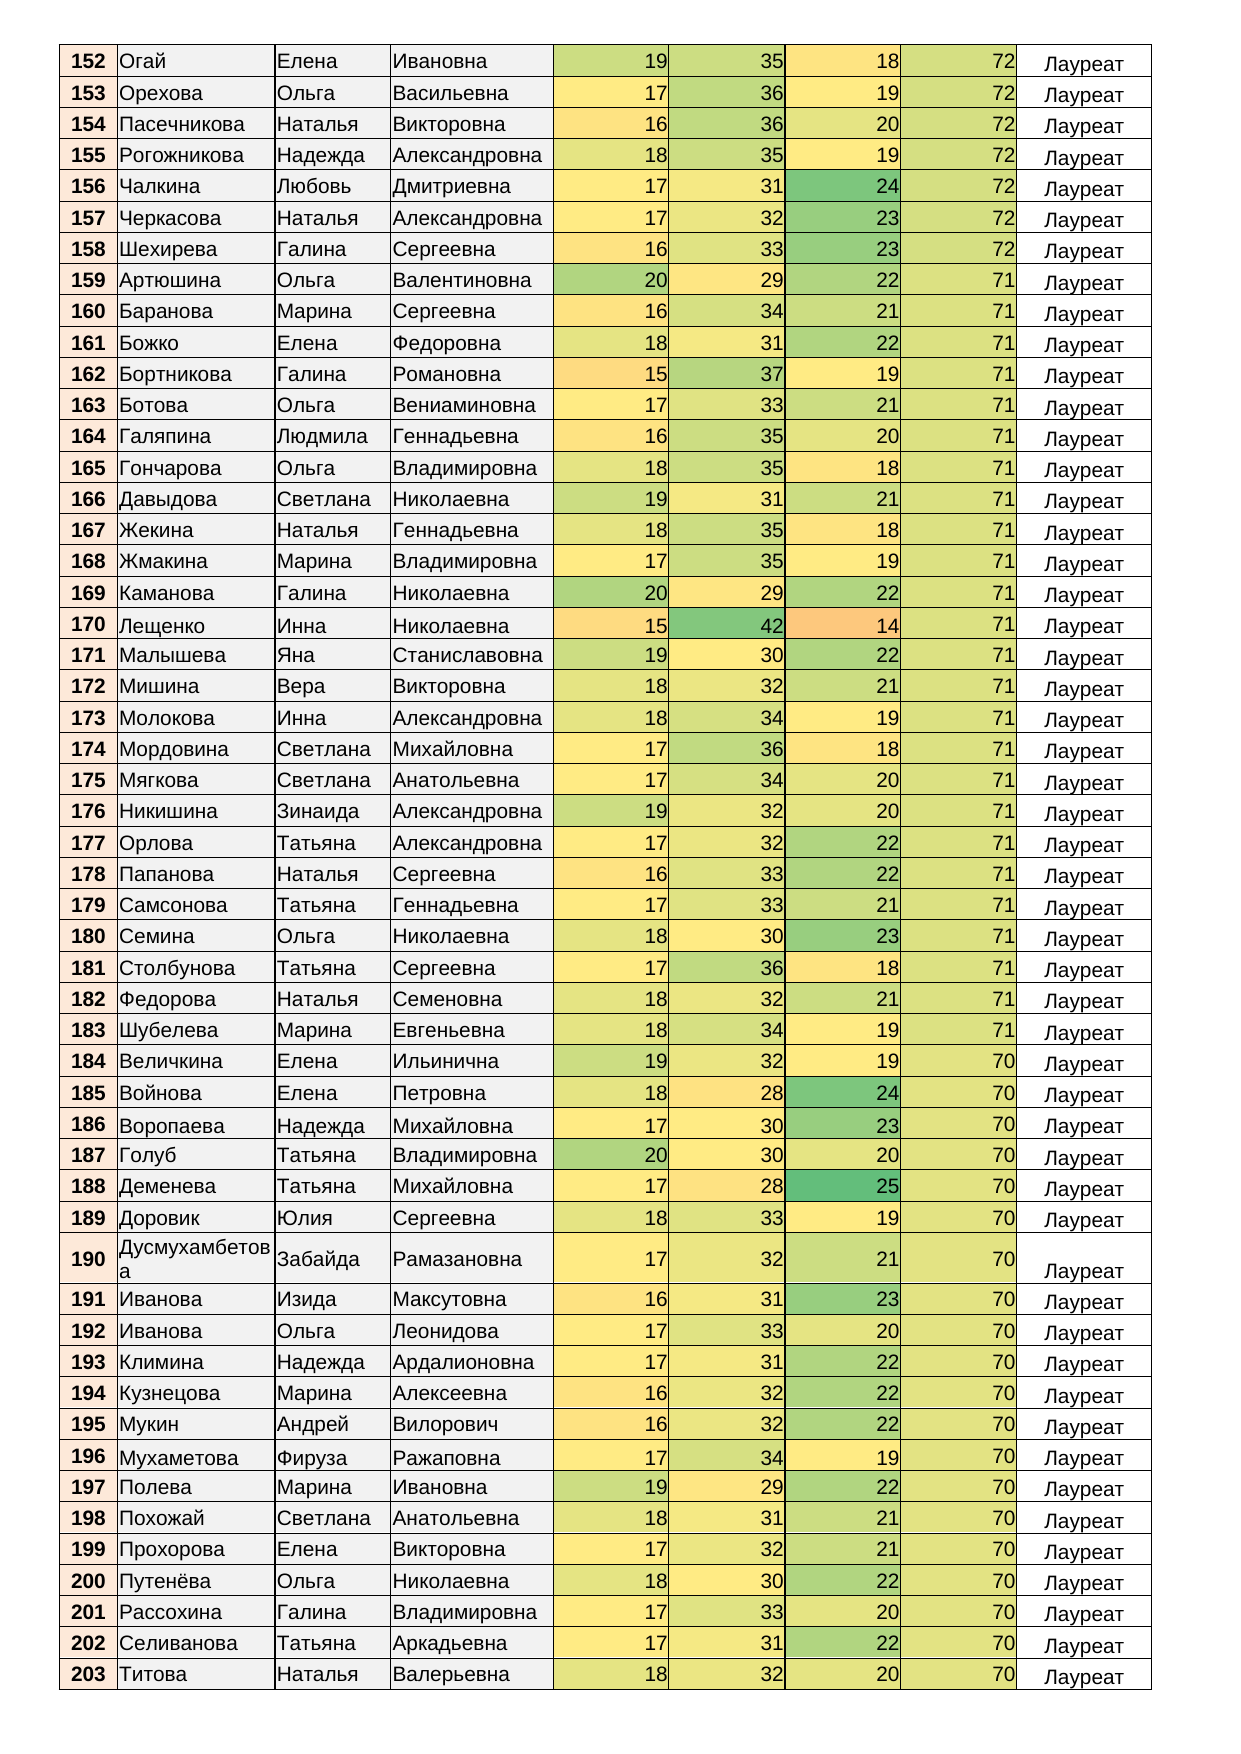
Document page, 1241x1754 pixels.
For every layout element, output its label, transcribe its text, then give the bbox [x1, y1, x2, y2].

table_cell 70 [901, 1659, 1016, 1689]
table_cell 196 [60, 1440, 117, 1470]
table_cell Татьяна [276, 952, 390, 982]
table_cell Гончарова [118, 452, 274, 482]
table_cell Мордовина [118, 733, 274, 763]
table_cell Лауреат [1017, 233, 1151, 263]
table_cell 36 [669, 952, 784, 982]
table_cell 32 [669, 1045, 784, 1076]
table_cell 18 [554, 139, 668, 169]
table_cell 36 [669, 77, 784, 107]
table_cell 32 [669, 795, 784, 826]
table_cell Бортникова [118, 358, 274, 388]
table_cell 17 [554, 1346, 668, 1376]
table_cell Светлана [276, 733, 390, 763]
table_cell Геннадьевна [391, 889, 553, 919]
table_cell 24 [786, 170, 900, 201]
table_cell Ильинична [391, 1045, 553, 1076]
table_cell Лауреат [1017, 358, 1151, 388]
table_cell 155 [60, 139, 117, 169]
table_cell Лауреат [1017, 295, 1151, 326]
table_cell Войнова [118, 1077, 274, 1107]
table_cell Романовна [391, 358, 553, 388]
table_cell 36 [669, 733, 784, 763]
table_cell 14 [786, 608, 900, 638]
table_cell 71 [901, 827, 1016, 857]
table_cell Лауреат [1017, 1534, 1151, 1564]
table_cell 21 [786, 889, 900, 919]
table_cell 175 [60, 764, 117, 794]
table_cell Ольга [276, 452, 390, 482]
table_cell 200 [60, 1565, 117, 1595]
table_cell Сергеевна [391, 295, 553, 326]
table_cell 19 [786, 1045, 900, 1076]
table_cell 181 [60, 952, 117, 982]
table_cell 19 [554, 1045, 668, 1076]
table_cell Папанова [118, 858, 274, 888]
table_cell 18 [786, 452, 900, 482]
table_cell 157 [60, 202, 117, 232]
table_cell Елена [276, 1077, 390, 1107]
table_cell Елена [276, 45, 390, 76]
table_cell 20 [786, 420, 900, 451]
table_cell 18 [554, 1014, 668, 1044]
table_cell 71 [901, 733, 1016, 763]
table_cell Марина [276, 1471, 390, 1501]
table_cell Вера [276, 670, 390, 701]
table_cell Лауреат [1017, 202, 1151, 232]
table_cell 71 [901, 295, 1016, 326]
table_cell 71 [901, 795, 1016, 826]
table_cell 18 [786, 952, 900, 982]
table_cell Лауреат [1017, 420, 1151, 451]
table_cell Лауреат [1017, 77, 1151, 107]
table_cell Лауреат [1017, 1170, 1151, 1201]
table_cell 70 [901, 1108, 1016, 1138]
table_cell Ботова [118, 389, 274, 419]
table_cell 72 [901, 77, 1016, 107]
table_cell 158 [60, 233, 117, 263]
table_cell Прохорова [118, 1534, 274, 1564]
table_cell 71 [901, 920, 1016, 951]
table_cell 19 [786, 358, 900, 388]
table_cell 32 [669, 1659, 784, 1689]
table_cell Марина [276, 295, 390, 326]
table_cell 16 [554, 233, 668, 263]
table_cell 70 [901, 1284, 1016, 1314]
table_cell Владимировна [391, 1596, 553, 1626]
table_cell 18 [554, 514, 668, 544]
table_cell Владимировна [391, 452, 553, 482]
table_cell Федорова [118, 983, 274, 1013]
table_cell Забайда [276, 1233, 390, 1282]
table_cell 20 [554, 264, 668, 294]
table_cell 35 [669, 45, 784, 76]
table_cell Дмитриевна [391, 170, 553, 201]
table_cell 71 [901, 389, 1016, 419]
table_cell Лауреат [1017, 1139, 1151, 1169]
table_cell 71 [901, 358, 1016, 388]
table_cell 19 [786, 1440, 900, 1470]
table_cell Викторовна [391, 670, 553, 701]
table_cell Лауреат [1017, 608, 1151, 638]
table_cell 31 [669, 1627, 784, 1657]
table_cell 18 [786, 514, 900, 544]
table_cell 23 [786, 1284, 900, 1314]
table_cell 71 [901, 858, 1016, 888]
table_cell Анатольевна [391, 764, 553, 794]
table_cell 31 [669, 1284, 784, 1314]
table_cell Каманова [118, 577, 274, 607]
table_cell Лауреат [1017, 764, 1151, 794]
table_cell Климина [118, 1346, 274, 1376]
table_cell 198 [60, 1502, 117, 1532]
table_cell Лауреат [1017, 733, 1151, 763]
table_cell Галина [276, 1596, 390, 1626]
table_cell Лауреат [1017, 327, 1151, 357]
table_cell 20 [786, 795, 900, 826]
table_cell 170 [60, 608, 117, 638]
table_cell Лауреат [1017, 264, 1151, 294]
table_cell 20 [786, 1659, 900, 1689]
table_cell Лауреат [1017, 108, 1151, 138]
table_cell 177 [60, 827, 117, 857]
table_cell Лауреат [1017, 795, 1151, 826]
table_cell Молокова [118, 702, 274, 732]
table_cell 17 [554, 1315, 668, 1345]
table_cell Татьяна [276, 827, 390, 857]
table_cell Ольга [276, 1565, 390, 1595]
table_cell Лауреат [1017, 827, 1151, 857]
table_cell 30 [669, 1565, 784, 1595]
table_cell Ольга [276, 77, 390, 107]
table_cell 70 [901, 1627, 1016, 1657]
table_cell 30 [669, 639, 784, 669]
table_cell 16 [554, 420, 668, 451]
table_cell 32 [669, 827, 784, 857]
table_cell 154 [60, 108, 117, 138]
table_cell 32 [669, 1534, 784, 1564]
table_cell Лауреат [1017, 1627, 1151, 1657]
table_cell 71 [901, 670, 1016, 701]
table_cell Андрей [276, 1409, 390, 1439]
table_cell Черкасова [118, 202, 274, 232]
table_cell Геннадьевна [391, 420, 553, 451]
table_cell 70 [901, 1233, 1016, 1282]
table_cell Пасечникова [118, 108, 274, 138]
table_cell Евгеньевна [391, 1014, 553, 1044]
table_cell 17 [554, 202, 668, 232]
table_cell Воропаева [118, 1108, 274, 1138]
table_cell Александровна [391, 202, 553, 232]
table_cell Галина [276, 358, 390, 388]
table_cell 29 [669, 577, 784, 607]
table_cell Лауреат [1017, 483, 1151, 513]
table_cell 17 [554, 1627, 668, 1657]
table_cell Похожай [118, 1502, 274, 1532]
table_cell Артюшина [118, 264, 274, 294]
table_cell 71 [901, 483, 1016, 513]
table_cell Михайловна [391, 733, 553, 763]
table_cell 169 [60, 577, 117, 607]
table_cell 197 [60, 1471, 117, 1501]
table_cell Рассохина [118, 1596, 274, 1626]
table_cell Елена [276, 1534, 390, 1564]
table_cell Сергеевна [391, 952, 553, 982]
table_cell 70 [901, 1170, 1016, 1201]
table_cell Михайловна [391, 1170, 553, 1201]
table_cell Лауреат [1017, 139, 1151, 169]
table_cell 32 [669, 670, 784, 701]
table_cell 29 [669, 1471, 784, 1501]
table_cell 34 [669, 1014, 784, 1044]
table_cell 32 [669, 983, 784, 1013]
table_cell 17 [554, 170, 668, 201]
table_cell Викторовна [391, 108, 553, 138]
table_cell 167 [60, 514, 117, 544]
table_cell Людмила [276, 420, 390, 451]
table_cell Дусмухамбетова [118, 1233, 274, 1282]
table_cell Марина [276, 545, 390, 576]
table_cell 70 [901, 1139, 1016, 1169]
table_cell 192 [60, 1315, 117, 1345]
table_cell 20 [554, 577, 668, 607]
table_cell 16 [554, 1284, 668, 1314]
table_cell 19 [786, 77, 900, 107]
table_cell Галяпина [118, 420, 274, 451]
table_cell 37 [669, 358, 784, 388]
table_cell 33 [669, 1202, 784, 1232]
table_cell 19 [554, 483, 668, 513]
table_cell Лауреат [1017, 1014, 1151, 1044]
table_cell 72 [901, 139, 1016, 169]
table_cell Ольга [276, 1315, 390, 1345]
table_cell Лауреат [1017, 702, 1151, 732]
table_cell 32 [669, 1377, 784, 1407]
table_cell Александровна [391, 827, 553, 857]
table_cell 176 [60, 795, 117, 826]
table_cell Баранова [118, 295, 274, 326]
table_cell Лауреат [1017, 1409, 1151, 1439]
table_cell 186 [60, 1108, 117, 1138]
table_cell 19 [786, 1202, 900, 1232]
table_cell 16 [554, 295, 668, 326]
table_cell 30 [669, 920, 784, 951]
table_cell Наталья [276, 202, 390, 232]
table_cell 195 [60, 1409, 117, 1439]
table_cell Яна [276, 639, 390, 669]
table_cell Полева [118, 1471, 274, 1501]
table_cell Лауреат [1017, 45, 1151, 76]
table_cell 33 [669, 233, 784, 263]
table_cell 166 [60, 483, 117, 513]
table_cell 70 [901, 1045, 1016, 1076]
table_cell Галина [276, 577, 390, 607]
table_cell 17 [554, 1108, 668, 1138]
table_cell 18 [554, 1659, 668, 1689]
table_cell 159 [60, 264, 117, 294]
table_cell Лауреат [1017, 1440, 1151, 1470]
table_cell Анатольевна [391, 1502, 553, 1532]
table_cell Лауреат [1017, 1233, 1151, 1282]
table_cell Никишина [118, 795, 274, 826]
table_cell Надежда [276, 1108, 390, 1138]
table_cell Валерьевна [391, 1659, 553, 1689]
table_cell 153 [60, 77, 117, 107]
table_cell 18 [554, 327, 668, 357]
table_cell 18 [554, 1565, 668, 1595]
table_cell Татьяна [276, 1627, 390, 1657]
table_cell 174 [60, 733, 117, 763]
table_cell 18 [554, 920, 668, 951]
table_cell 20 [786, 1596, 900, 1626]
table_cell 22 [786, 858, 900, 888]
table_cell 70 [901, 1534, 1016, 1564]
table_cell Лауреат [1017, 1077, 1151, 1107]
table_cell 15 [554, 358, 668, 388]
table_cell 33 [669, 1596, 784, 1626]
table_cell Величкина [118, 1045, 274, 1076]
table_cell Лауреат [1017, 1202, 1151, 1232]
table_cell 202 [60, 1627, 117, 1657]
table_cell Инна [276, 608, 390, 638]
table_cell 194 [60, 1377, 117, 1407]
table_cell Иванова [118, 1284, 274, 1314]
table_cell 18 [554, 983, 668, 1013]
table_cell 71 [901, 327, 1016, 357]
table_cell Лауреат [1017, 1659, 1151, 1689]
table_cell Юлия [276, 1202, 390, 1232]
table_cell 22 [786, 327, 900, 357]
table_cell 31 [669, 170, 784, 201]
table_cell 180 [60, 920, 117, 951]
table_cell 21 [786, 983, 900, 1013]
table_cell Геннадьевна [391, 514, 553, 544]
table_cell Давыдова [118, 483, 274, 513]
table_cell 32 [669, 1233, 784, 1282]
table_cell Лауреат [1017, 577, 1151, 607]
table_cell 34 [669, 764, 784, 794]
table_cell 199 [60, 1534, 117, 1564]
table_cell 17 [554, 77, 668, 107]
table_cell 35 [669, 139, 784, 169]
table_cell Лауреат [1017, 1108, 1151, 1138]
table_cell 35 [669, 420, 784, 451]
table_cell Лауреат [1017, 1346, 1151, 1376]
table_cell 16 [554, 1377, 668, 1407]
table_cell Огай [118, 45, 274, 76]
table_cell 189 [60, 1202, 117, 1232]
table_cell Лауреат [1017, 889, 1151, 919]
table_cell Ражаповна [391, 1440, 553, 1470]
table_cell Лауреат [1017, 1596, 1151, 1626]
table_cell 190 [60, 1233, 117, 1282]
table_cell Малышева [118, 639, 274, 669]
table_cell 72 [901, 108, 1016, 138]
table_cell Лауреат [1017, 545, 1151, 576]
table_cell 161 [60, 327, 117, 357]
table_cell Ардалионовна [391, 1346, 553, 1376]
table_cell 23 [786, 1108, 900, 1138]
table_cell 16 [554, 1409, 668, 1439]
table_cell 18 [786, 45, 900, 76]
table_cell Наталья [276, 858, 390, 888]
table_cell 28 [669, 1077, 784, 1107]
table_cell Лауреат [1017, 1284, 1151, 1314]
table_cell Наталья [276, 983, 390, 1013]
table_cell Инна [276, 702, 390, 732]
table_cell 183 [60, 1014, 117, 1044]
table_cell 34 [669, 1440, 784, 1470]
table_cell 70 [901, 1077, 1016, 1107]
table_cell 71 [901, 420, 1016, 451]
table_cell Ивановна [391, 45, 553, 76]
table_cell 22 [786, 577, 900, 607]
table_cell Валентиновна [391, 264, 553, 294]
table_cell Чалкина [118, 170, 274, 201]
table_cell 22 [786, 1627, 900, 1657]
table_cell 187 [60, 1139, 117, 1169]
table_cell Николаевна [391, 608, 553, 638]
table_cell Татьяна [276, 1170, 390, 1201]
table_cell Мухаметова [118, 1440, 274, 1470]
table_cell 156 [60, 170, 117, 201]
table_cell 31 [669, 327, 784, 357]
table_cell Марина [276, 1014, 390, 1044]
table_cell 29 [669, 264, 784, 294]
table_cell Сергеевна [391, 1202, 553, 1232]
table_cell 71 [901, 452, 1016, 482]
table_cell Лауреат [1017, 514, 1151, 544]
table_cell 21 [786, 1233, 900, 1282]
table_cell 71 [901, 577, 1016, 607]
table_cell 163 [60, 389, 117, 419]
table_cell Елена [276, 1045, 390, 1076]
table_cell Светлана [276, 764, 390, 794]
table_cell Вениаминовна [391, 389, 553, 419]
table_cell 24 [786, 1077, 900, 1107]
table_cell Вилорович [391, 1409, 553, 1439]
table_cell Ивановна [391, 1471, 553, 1501]
table_cell 23 [786, 233, 900, 263]
table_cell Наталья [276, 514, 390, 544]
table_cell 162 [60, 358, 117, 388]
table_cell Лауреат [1017, 1565, 1151, 1595]
table_cell 18 [554, 670, 668, 701]
table_cell Татьяна [276, 1139, 390, 1169]
table_cell 23 [786, 202, 900, 232]
table_cell Николаевна [391, 920, 553, 951]
table_cell 70 [901, 1346, 1016, 1376]
table_cell 71 [901, 889, 1016, 919]
table_cell 36 [669, 108, 784, 138]
table_cell Михайловна [391, 1108, 553, 1138]
table_cell 160 [60, 295, 117, 326]
table_cell 22 [786, 827, 900, 857]
table_cell Орлова [118, 827, 274, 857]
table_cell Мукин [118, 1409, 274, 1439]
table_cell 165 [60, 452, 117, 482]
table_cell Лауреат [1017, 1377, 1151, 1407]
table_cell Петровна [391, 1077, 553, 1107]
table_cell 179 [60, 889, 117, 919]
table_cell Мишина [118, 670, 274, 701]
table_cell Голуб [118, 1139, 274, 1169]
table_cell 35 [669, 514, 784, 544]
table_cell Сергеевна [391, 233, 553, 263]
table_cell Владимировна [391, 545, 553, 576]
table_cell Владимировна [391, 1139, 553, 1169]
table_cell Деменева [118, 1170, 274, 1201]
table_cell 18 [554, 1502, 668, 1532]
table_cell 21 [786, 483, 900, 513]
table_cell Лауреат [1017, 1045, 1151, 1076]
table_cell 28 [669, 1170, 784, 1201]
table_cell 72 [901, 202, 1016, 232]
table_cell Изида [276, 1284, 390, 1314]
table_cell Надежда [276, 1346, 390, 1376]
table_cell 19 [554, 45, 668, 76]
table_cell 71 [901, 764, 1016, 794]
table_cell 22 [786, 639, 900, 669]
table_cell 17 [554, 1534, 668, 1564]
table_cell 18 [554, 452, 668, 482]
table_cell Лауреат [1017, 920, 1151, 951]
table_cell Николаевна [391, 577, 553, 607]
table_cell 20 [554, 1139, 668, 1169]
table_cell Доровик [118, 1202, 274, 1232]
table_cell Леонидова [391, 1315, 553, 1345]
table_cell 19 [554, 639, 668, 669]
table_cell Орехова [118, 77, 274, 107]
table_cell 34 [669, 702, 784, 732]
table_cell 19 [786, 1014, 900, 1044]
table_cell 70 [901, 1565, 1016, 1595]
table_cell Галина [276, 233, 390, 263]
table_cell Шехирева [118, 233, 274, 263]
table_cell 33 [669, 1315, 784, 1345]
table_cell 21 [786, 389, 900, 419]
table_cell 71 [901, 639, 1016, 669]
table_cell 30 [669, 1108, 784, 1138]
table_cell Лауреат [1017, 170, 1151, 201]
table_cell 71 [901, 1014, 1016, 1044]
table_cell 31 [669, 1346, 784, 1376]
table_cell Алексеевна [391, 1377, 553, 1407]
table_cell 70 [901, 1409, 1016, 1439]
table_cell Путенёва [118, 1565, 274, 1595]
table_cell 21 [786, 1534, 900, 1564]
table_cell 15 [554, 608, 668, 638]
table_cell Александровна [391, 795, 553, 826]
table_cell 70 [901, 1471, 1016, 1501]
table_cell Ольга [276, 920, 390, 951]
table_cell 201 [60, 1596, 117, 1626]
table_cell 72 [901, 170, 1016, 201]
table_cell Татьяна [276, 889, 390, 919]
table_cell Максутовна [391, 1284, 553, 1314]
table_cell Семина [118, 920, 274, 951]
table_cell 17 [554, 827, 668, 857]
table_cell 178 [60, 858, 117, 888]
table_cell 31 [669, 1502, 784, 1532]
table_cell Николаевна [391, 483, 553, 513]
table_cell Федоровна [391, 327, 553, 357]
table_cell Наталья [276, 1659, 390, 1689]
table_cell 17 [554, 1596, 668, 1626]
table_cell Рогожникова [118, 139, 274, 169]
table_cell 19 [786, 139, 900, 169]
table_cell Васильевна [391, 77, 553, 107]
table_cell 17 [554, 764, 668, 794]
table_cell Ольга [276, 264, 390, 294]
table_cell Лауреат [1017, 639, 1151, 669]
table_cell Лауреат [1017, 452, 1151, 482]
table_cell Лауреат [1017, 1471, 1151, 1501]
table_cell Мягкова [118, 764, 274, 794]
table_cell 16 [554, 858, 668, 888]
table_cell 30 [669, 1139, 784, 1169]
table_cell Аркадьевна [391, 1627, 553, 1657]
table_cell 168 [60, 545, 117, 576]
table_cell 33 [669, 858, 784, 888]
table_cell Семеновна [391, 983, 553, 1013]
table_cell 18 [554, 1202, 668, 1232]
table_cell 21 [786, 1502, 900, 1532]
table_cell 17 [554, 733, 668, 763]
table_cell 20 [786, 108, 900, 138]
table_cell Селиванова [118, 1627, 274, 1657]
table_cell 173 [60, 702, 117, 732]
table_cell Ольга [276, 389, 390, 419]
table_cell 19 [786, 545, 900, 576]
table_cell 21 [786, 670, 900, 701]
table_cell 19 [554, 1471, 668, 1501]
table_cell 18 [554, 1077, 668, 1107]
table_cell 34 [669, 295, 784, 326]
table_cell 70 [901, 1440, 1016, 1470]
table_cell 17 [554, 1170, 668, 1201]
table_cell 18 [786, 733, 900, 763]
table_cell Любовь [276, 170, 390, 201]
table_cell 20 [786, 764, 900, 794]
table_cell 17 [554, 389, 668, 419]
table_cell Станиславовна [391, 639, 553, 669]
table_cell 70 [901, 1315, 1016, 1345]
table_cell 17 [554, 1440, 668, 1470]
table_cell 172 [60, 670, 117, 701]
table_cell 164 [60, 420, 117, 451]
table_cell Лауреат [1017, 858, 1151, 888]
table_cell Рамазановна [391, 1233, 553, 1282]
table_cell 19 [554, 795, 668, 826]
table_cell 72 [901, 45, 1016, 76]
table_cell 71 [901, 545, 1016, 576]
table_cell Светлана [276, 483, 390, 513]
table_cell 22 [786, 1377, 900, 1407]
table_cell Жмакина [118, 545, 274, 576]
table_cell 191 [60, 1284, 117, 1314]
table_cell Шубелева [118, 1014, 274, 1044]
table_cell 22 [786, 264, 900, 294]
table_cell Надежда [276, 139, 390, 169]
table_cell 25 [786, 1170, 900, 1201]
table_cell 33 [669, 389, 784, 419]
table_cell 185 [60, 1077, 117, 1107]
table_cell Божко [118, 327, 274, 357]
table_cell Иванова [118, 1315, 274, 1345]
table_cell 22 [786, 1346, 900, 1376]
table_cell 71 [901, 264, 1016, 294]
table_cell Столбунова [118, 952, 274, 982]
table_cell 21 [786, 295, 900, 326]
table_cell 171 [60, 639, 117, 669]
table_cell 23 [786, 920, 900, 951]
table_cell 152 [60, 45, 117, 76]
table_cell Елена [276, 327, 390, 357]
table_cell Фируза [276, 1440, 390, 1470]
table_cell 22 [786, 1471, 900, 1501]
table_cell 71 [901, 702, 1016, 732]
table_cell 203 [60, 1659, 117, 1689]
table_cell Лещенко [118, 608, 274, 638]
table_cell 182 [60, 983, 117, 1013]
table_cell Светлана [276, 1502, 390, 1532]
table_cell 17 [554, 545, 668, 576]
table_cell Кузнецова [118, 1377, 274, 1407]
table_cell Зинаида [276, 795, 390, 826]
table_cell Александровна [391, 139, 553, 169]
table_cell 33 [669, 889, 784, 919]
table_cell 71 [901, 608, 1016, 638]
table_cell 17 [554, 1233, 668, 1282]
table_cell 20 [786, 1139, 900, 1169]
table_cell 71 [901, 952, 1016, 982]
table_cell Александровна [391, 702, 553, 732]
table_cell 22 [786, 1565, 900, 1595]
table_cell 42 [669, 608, 784, 638]
table_cell Титова [118, 1659, 274, 1689]
table_cell Викторовна [391, 1534, 553, 1564]
table_cell 72 [901, 233, 1016, 263]
table_cell 70 [901, 1202, 1016, 1232]
table_cell Лауреат [1017, 952, 1151, 982]
table_cell 22 [786, 1409, 900, 1439]
table_cell Лауреат [1017, 389, 1151, 419]
table_cell 32 [669, 1409, 784, 1439]
table_cell 35 [669, 452, 784, 482]
table_cell Самсонова [118, 889, 274, 919]
table_cell 18 [554, 702, 668, 732]
table_cell Наталья [276, 108, 390, 138]
table_cell 17 [554, 889, 668, 919]
table_cell 188 [60, 1170, 117, 1201]
table_cell 70 [901, 1502, 1016, 1532]
table_cell Лауреат [1017, 1502, 1151, 1532]
table_cell 70 [901, 1377, 1016, 1407]
table_cell 71 [901, 514, 1016, 544]
table_cell 20 [786, 1315, 900, 1345]
table_cell 193 [60, 1346, 117, 1376]
table_cell Лауреат [1017, 983, 1151, 1013]
table_cell 70 [901, 1596, 1016, 1626]
table_cell Марина [276, 1377, 390, 1407]
table_cell 71 [901, 983, 1016, 1013]
table_cell Сергеевна [391, 858, 553, 888]
table_cell Лауреат [1017, 1315, 1151, 1345]
table_cell Лауреат [1017, 670, 1151, 701]
table_cell 16 [554, 108, 668, 138]
table_cell 32 [669, 202, 784, 232]
table_cell 35 [669, 545, 784, 576]
table_cell Николаевна [391, 1565, 553, 1595]
table_cell 19 [786, 702, 900, 732]
table_cell 17 [554, 952, 668, 982]
table_cell 184 [60, 1045, 117, 1076]
table_cell 31 [669, 483, 784, 513]
table_cell Жекина [118, 514, 274, 544]
